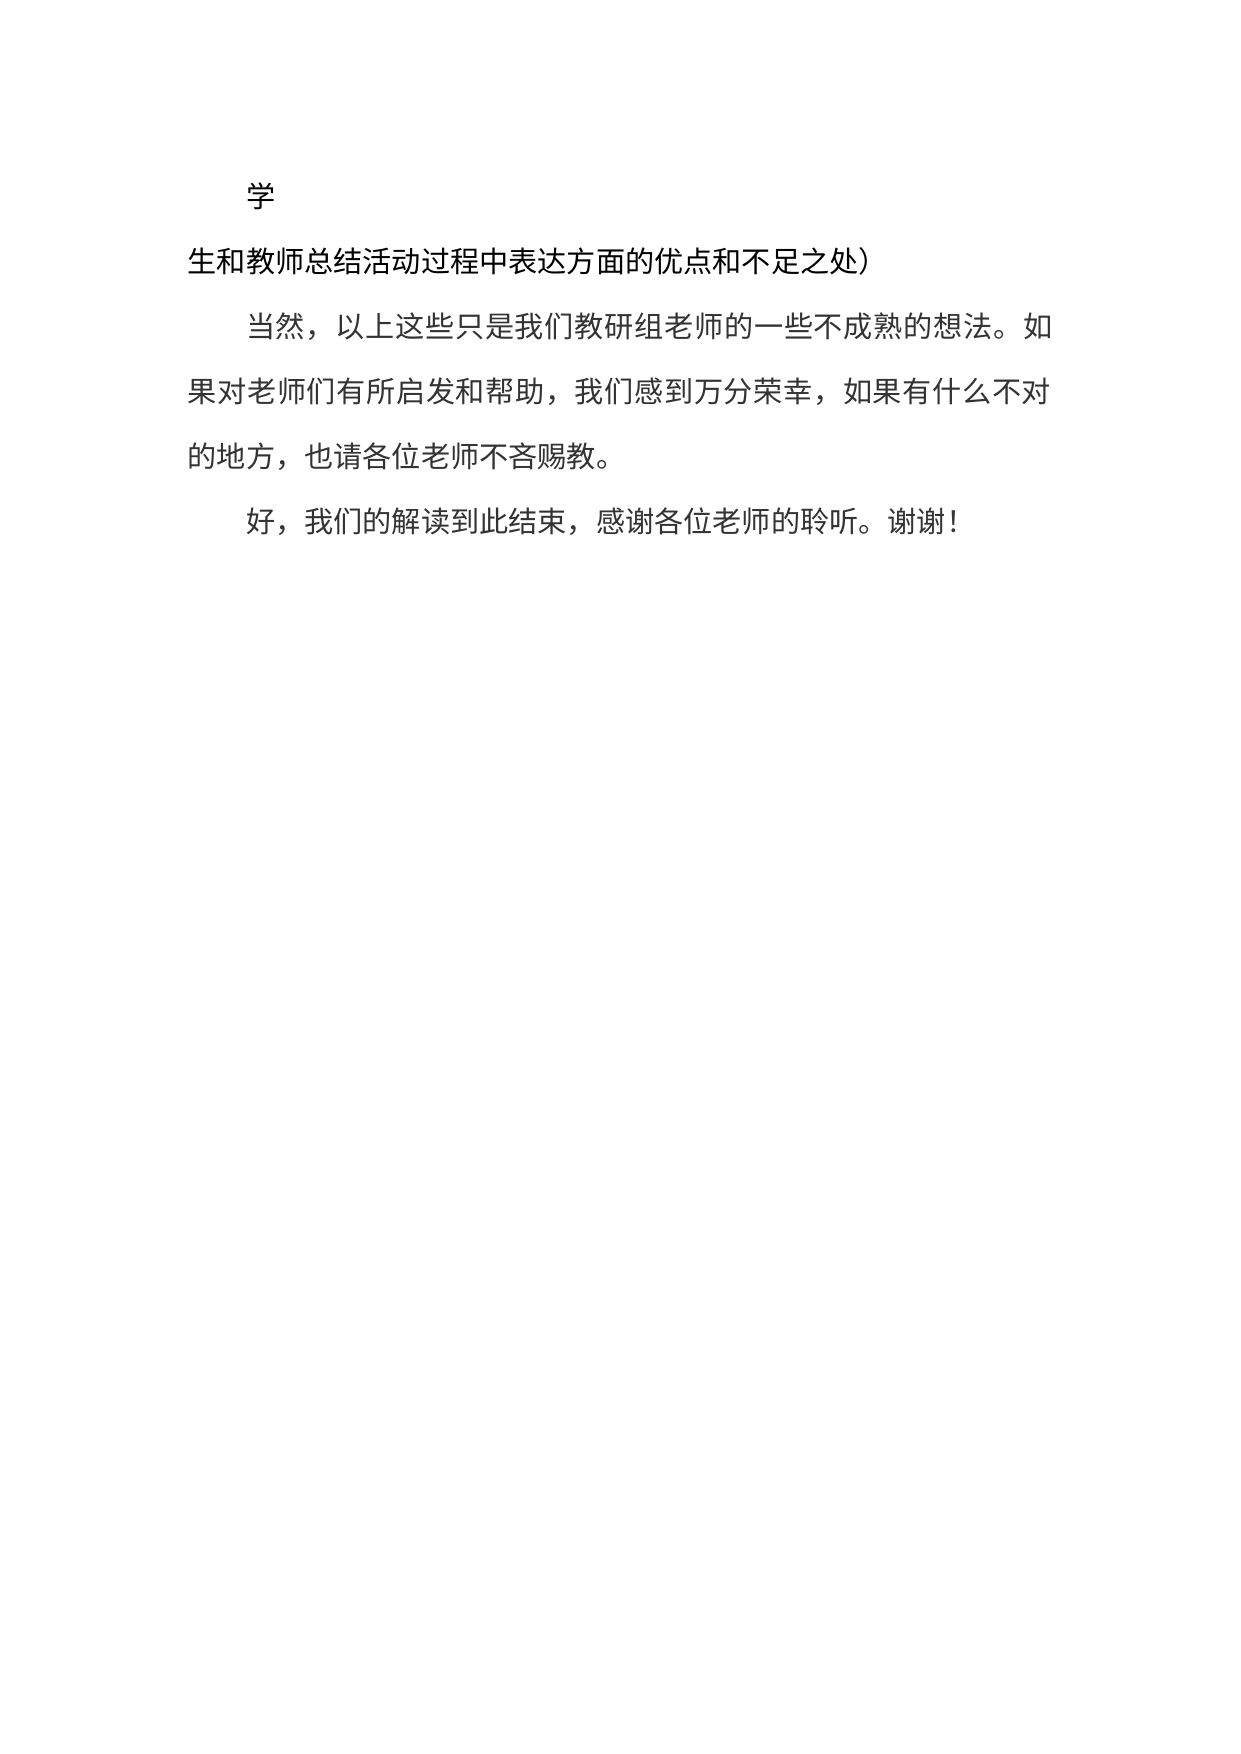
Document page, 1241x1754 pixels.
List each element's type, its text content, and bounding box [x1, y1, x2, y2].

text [246, 162, 1053, 227]
text 好，我们的解读到此结束，感谢各位老师的聆听。谢谢！ [187, 487, 1053, 552]
text 生和教师总结活动过程中表达方面的优点和不足之处） [187, 227, 1053, 292]
text 当然，以上这些只是我们教研组老师的一些不成熟的想法。如果对老师们有所启发和帮助，我们感到万分荣幸，如果有什么不对的地方，也请各位老师不吝赐教。 [187, 292, 1053, 487]
